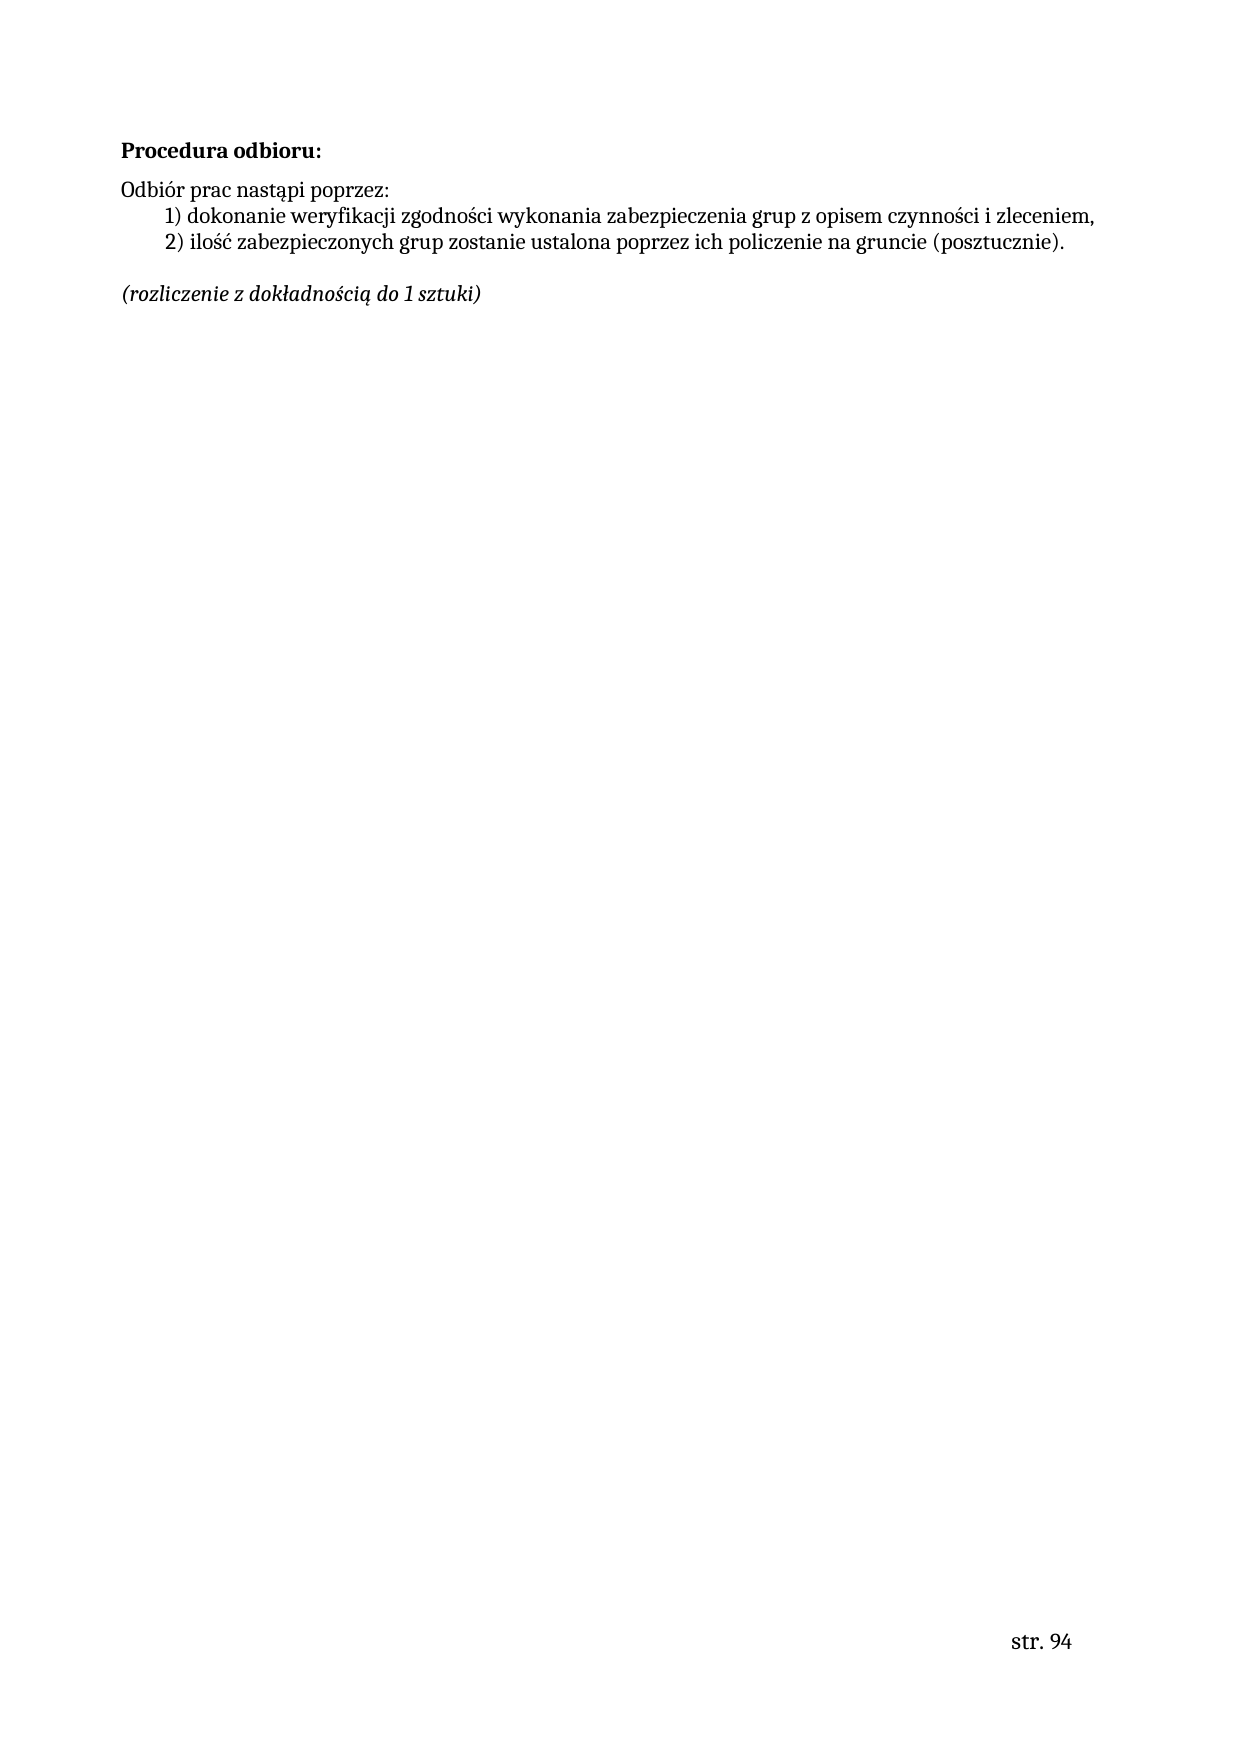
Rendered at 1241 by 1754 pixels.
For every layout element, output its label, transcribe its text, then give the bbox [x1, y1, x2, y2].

text (rozliczenie z dokładnością do 1 sztuki) [121, 280, 1119, 307]
text Odbiór prac nastąpi poprzez: [121, 176, 1119, 203]
text 2) ilość zabezpieczonych grup zostanie ustalona poprzez ich policzenie na gruncie (posztucznie). [165, 229, 1119, 255]
text 1) dokonanie weryfikacji zgodności wykonania zabezpieczenia grup z opisem czynności i zleceniem, [165, 203, 1119, 229]
text Procedura odbioru: [121, 137, 1119, 164]
